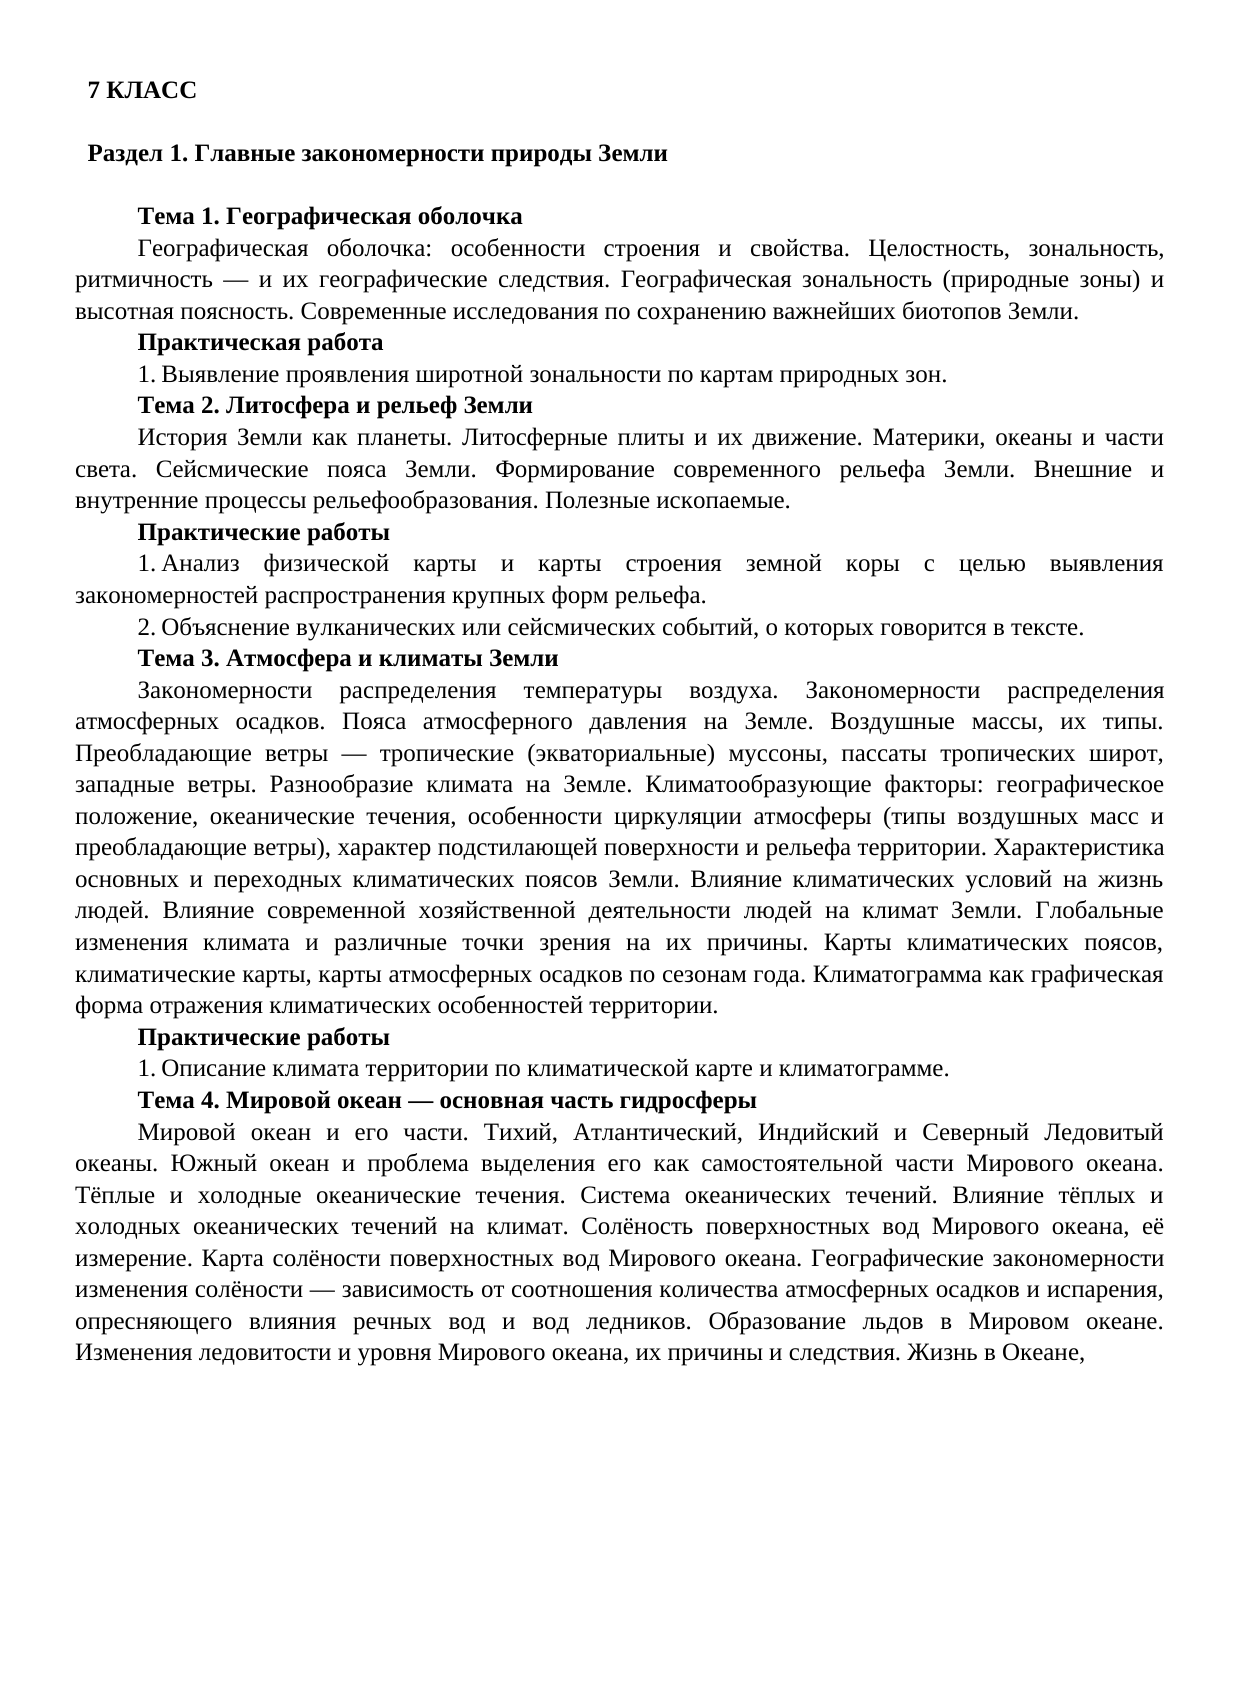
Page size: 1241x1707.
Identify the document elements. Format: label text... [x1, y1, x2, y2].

text Тема 3. Атмосфера и климаты Земли [75, 643, 1165, 672]
text 2. Объяснение вулканических или сейсмических событий, о которых говорится в тексте. [75, 612, 1165, 640]
text Географическая оболочка: особенности строения и свойства. Целостность, зональность, ритмичность — и их географические следствия. Географическая зональность (природные зоны) и высотная поясность. Современные исследования по сохранению важнейших биотопов Земли. [75, 233, 1165, 325]
text История Земли как планеты. Литосферные плиты и их движение. Материки, океаны и части света. Сейсмические пояса Земли. Формирование современного рельефа Земли. Внешние и внутренние процессы рельефообразования. Полезные ископаемые. [75, 422, 1165, 514]
text 7 КЛАСС [87, 75, 1165, 104]
text 1. Выявление проявления широтной зональности по картам природных зон. [75, 359, 1165, 388]
text Тема 4. Мировой океан — основная часть гидросферы [75, 1085, 1165, 1114]
text Тема 2. Литосфера и рельеф Земли [75, 391, 1165, 419]
text Раздел 1. Главные закономерности природы Земли [87, 138, 1165, 167]
text Практические работы [75, 1022, 1165, 1051]
text Тема 1. Географическая оболочка [75, 201, 1165, 230]
text Мировой океан и его части. Тихий, Атлантический, Индийский и Северный Ледовитый океаны. Южный океан и проблема выделения его как самостоятельной части Мирового океана. Тёплые и холодные океанические течения. Система океанических течений. Влияние тёплых и холодных океанических течений на климат. Солёность поверхностных вод Мирового океана, её измерение. Карта солёности поверхностных вод Мирового океана. Географические закономерности изменения солёности — зависимость от соотношения количества атмосферных осадков и испарения, опресняющего влияния речных вод и вод ледников. Образование льдов в Мировом океане. Изменения ледовитости и уровня Мирового океана, их причины и следствия. Жизнь в Океане, [75, 1117, 1165, 1366]
text Практические работы [75, 517, 1165, 546]
text Закономерности распределения температуры воздуха. Закономерности распределения атмосферных осадков. Пояса атмосферного давления на Земле. Воздушные массы, их типы. Преобладающие ветры — тропические (экваториальные) муссоны, пассаты тропических широт, западные ветры. Разнообразие климата на Земле. Климатообразующие факторы: географическое положение, океанические течения, особенности циркуляции атмосферы (типы воздушных масс и преобладающие ветры), характер подстилающей поверхности и рельефа территории. Характеристика основных и переходных климатических поясов Земли. Влияние климатических условий на жизнь людей. Влияние современной хозяйственной деятельности людей на климат Земли. Глобальные изменения климата и различные точки зрения на их причины. Карты климатических поясов, климатические карты, карты атмосферных осадков по сезонам года. Климатограмма как графическая форма отражения климатических особенностей территории. [75, 675, 1165, 1019]
text Практическая работа [75, 327, 1165, 356]
text 1. Описание климата территории по климатической карте и климатограмме. [75, 1053, 1165, 1082]
text 1. Анализ физической карты и карты строения земной коры с целью выявления закономерностей распространения крупных форм рельефа. [75, 548, 1165, 609]
